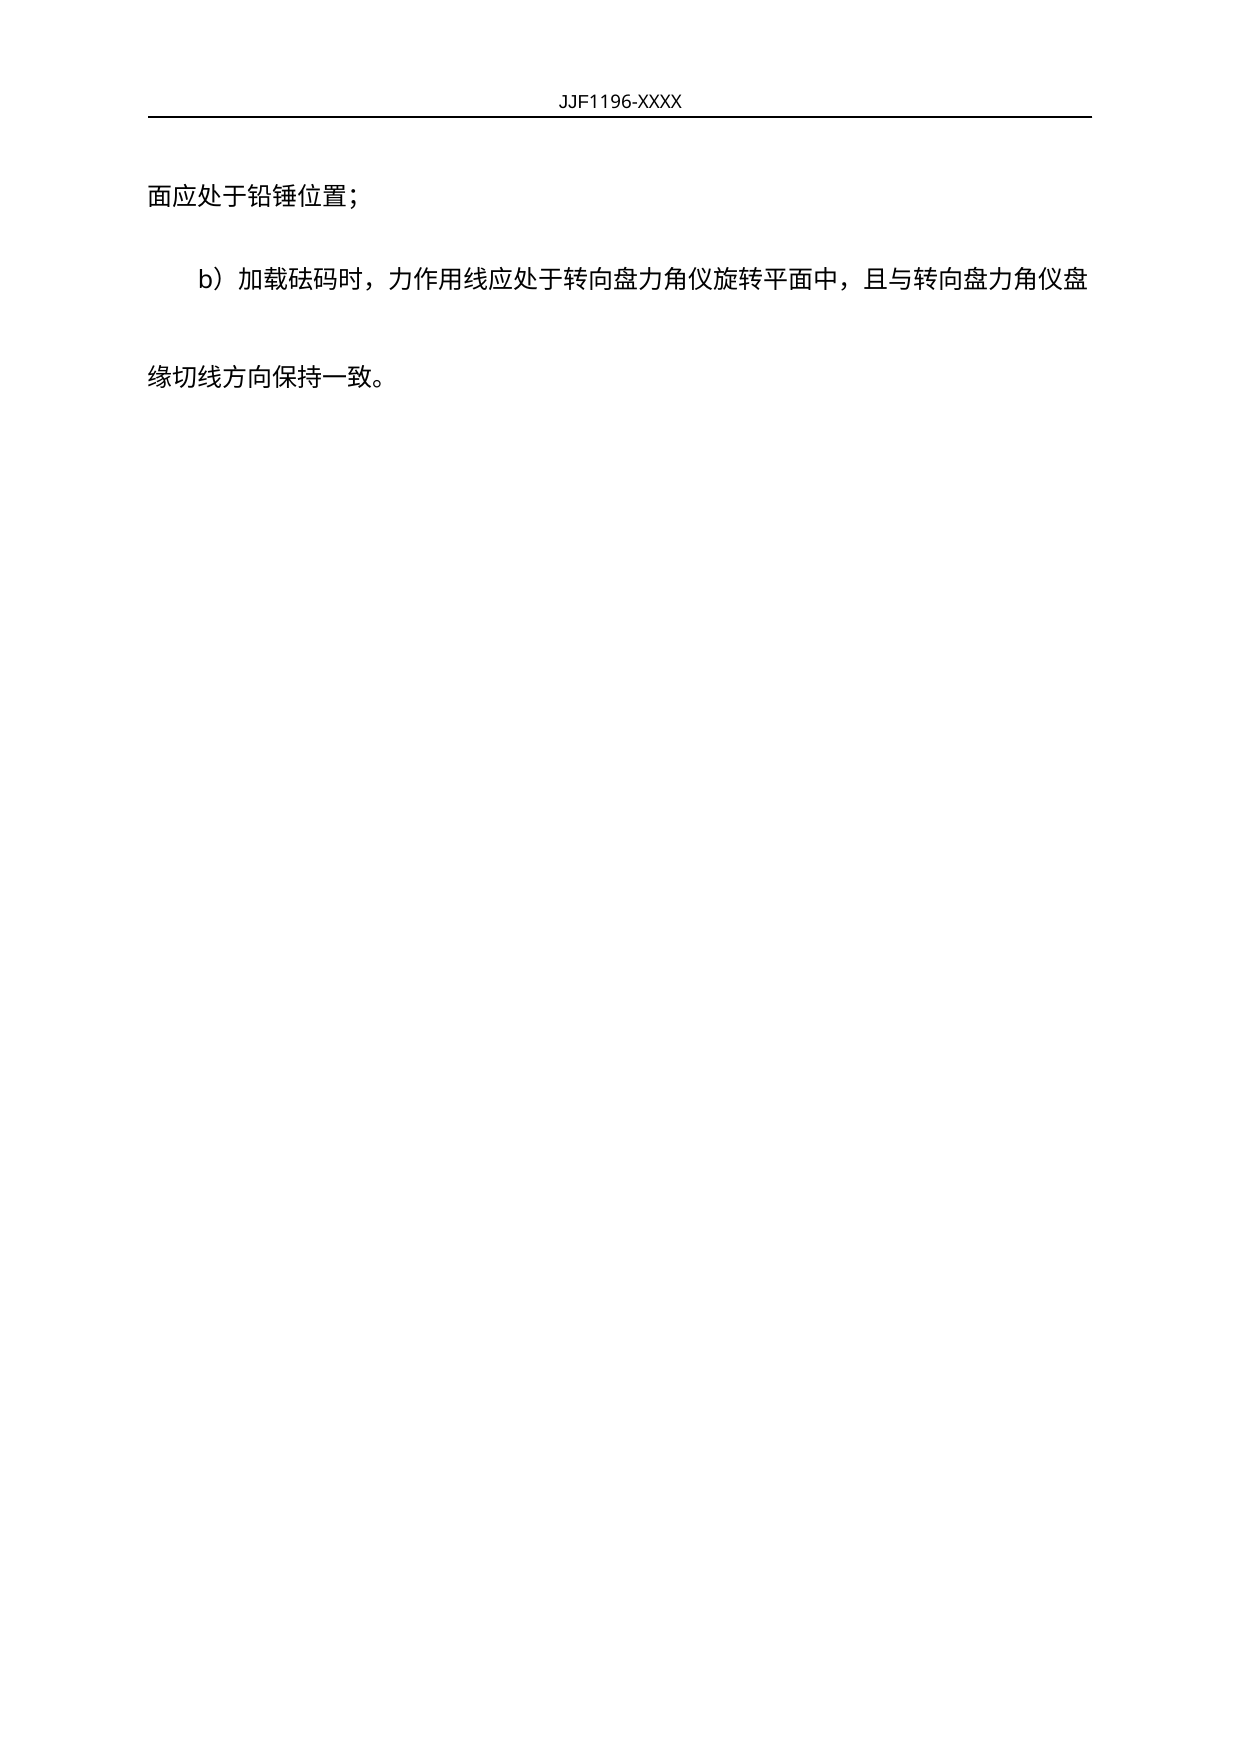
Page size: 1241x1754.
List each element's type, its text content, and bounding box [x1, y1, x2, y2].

text b）加载砝码时，力作用线应处于转向盘力角仪旋转平面中，且与转向盘力角仪盘缘切线方向保持一致。 [148, 245, 1092, 408]
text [148, 162, 1092, 227]
